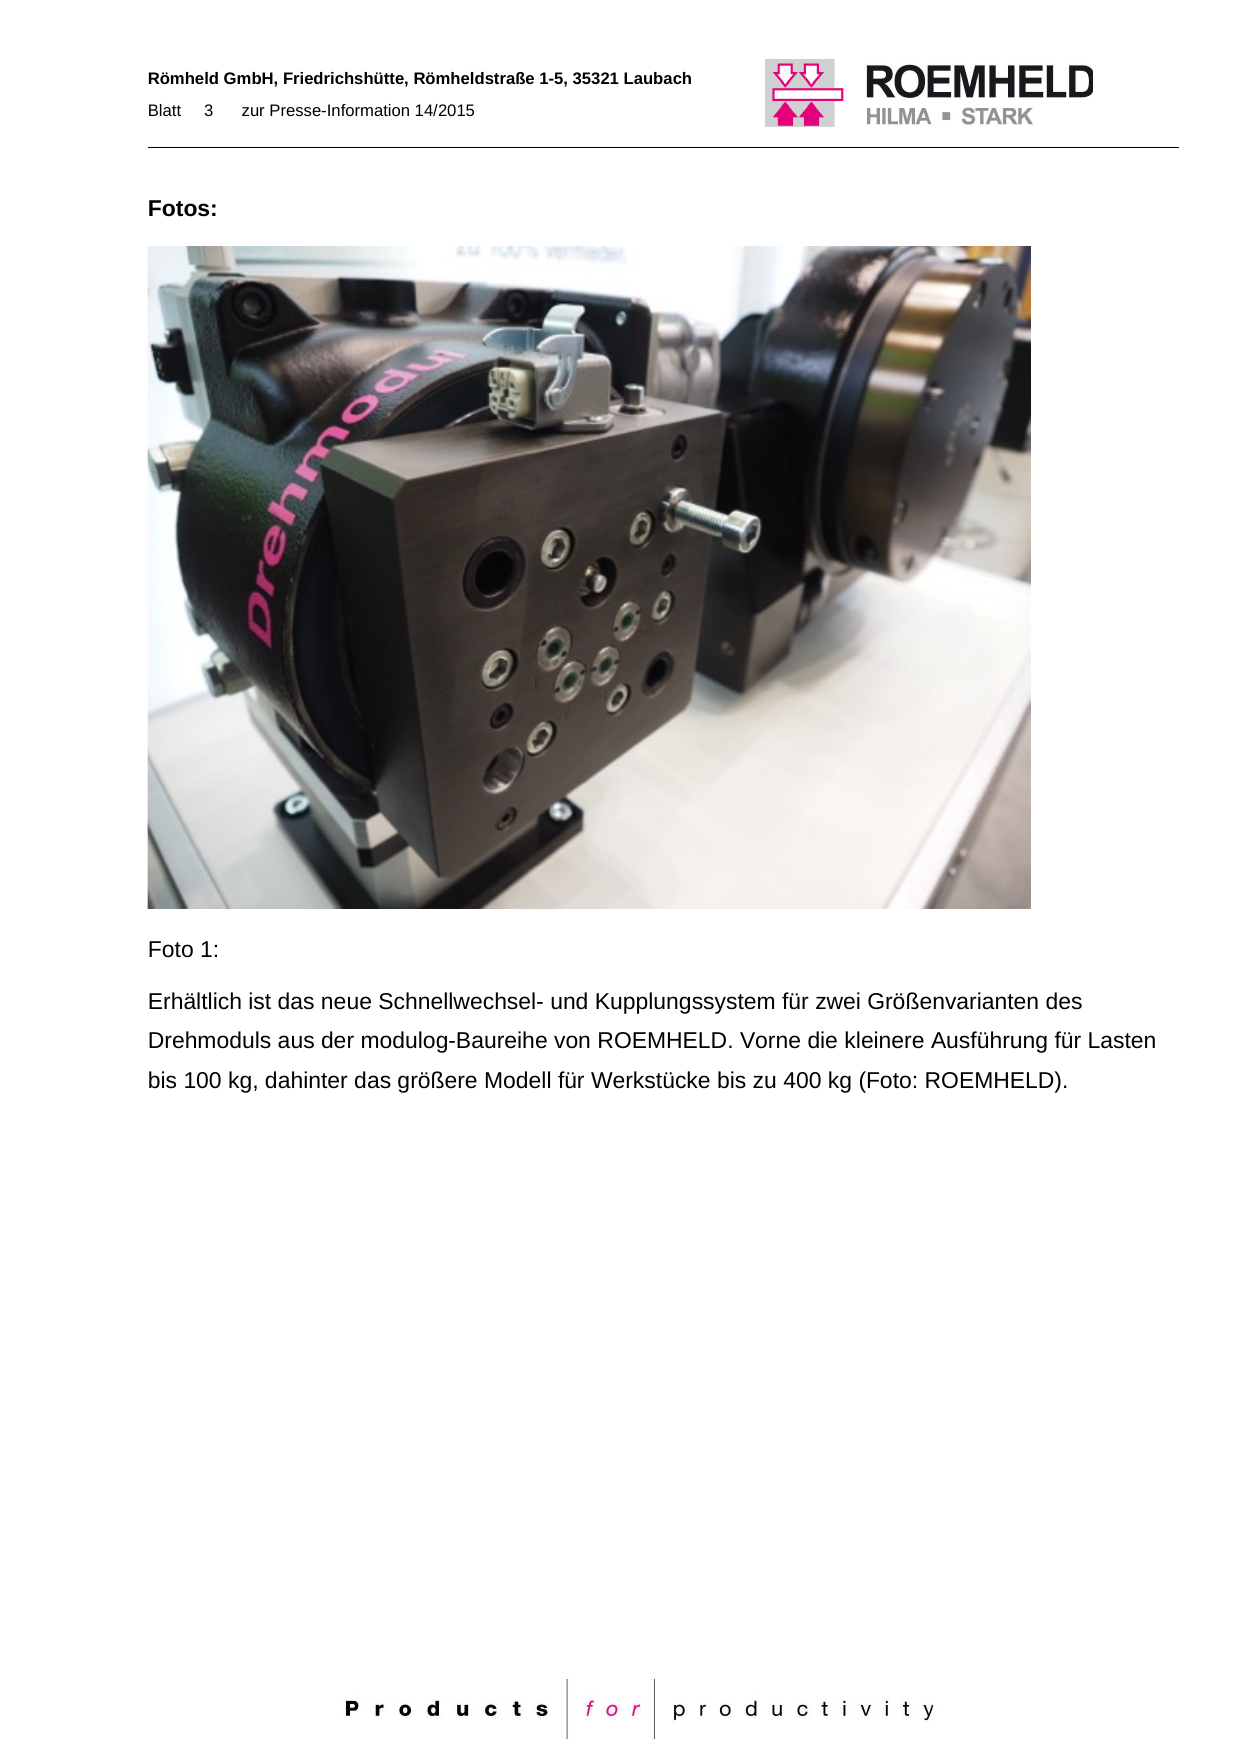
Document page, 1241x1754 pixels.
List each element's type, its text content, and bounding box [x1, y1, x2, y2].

text Erhältlich ist das neue Schnellwechsel- und Kupplungssystem für zwei Größenvarianten des Drehmoduls aus der modulog-Baureihe von ROEMHELD. Vorne die kleinere Ausführung für Lasten bis 100 kg, dahinter das größere Modell für Werkstücke bis zu 400 kg (Foto: ROEMHELD). [148, 988, 1162, 1093]
picture [299, 1663, 990, 1749]
picture [763, 59, 1093, 126]
picture [147, 246, 1031, 909]
text Fotos: [148, 195, 1162, 221]
text Foto 1: [148, 936, 1162, 962]
